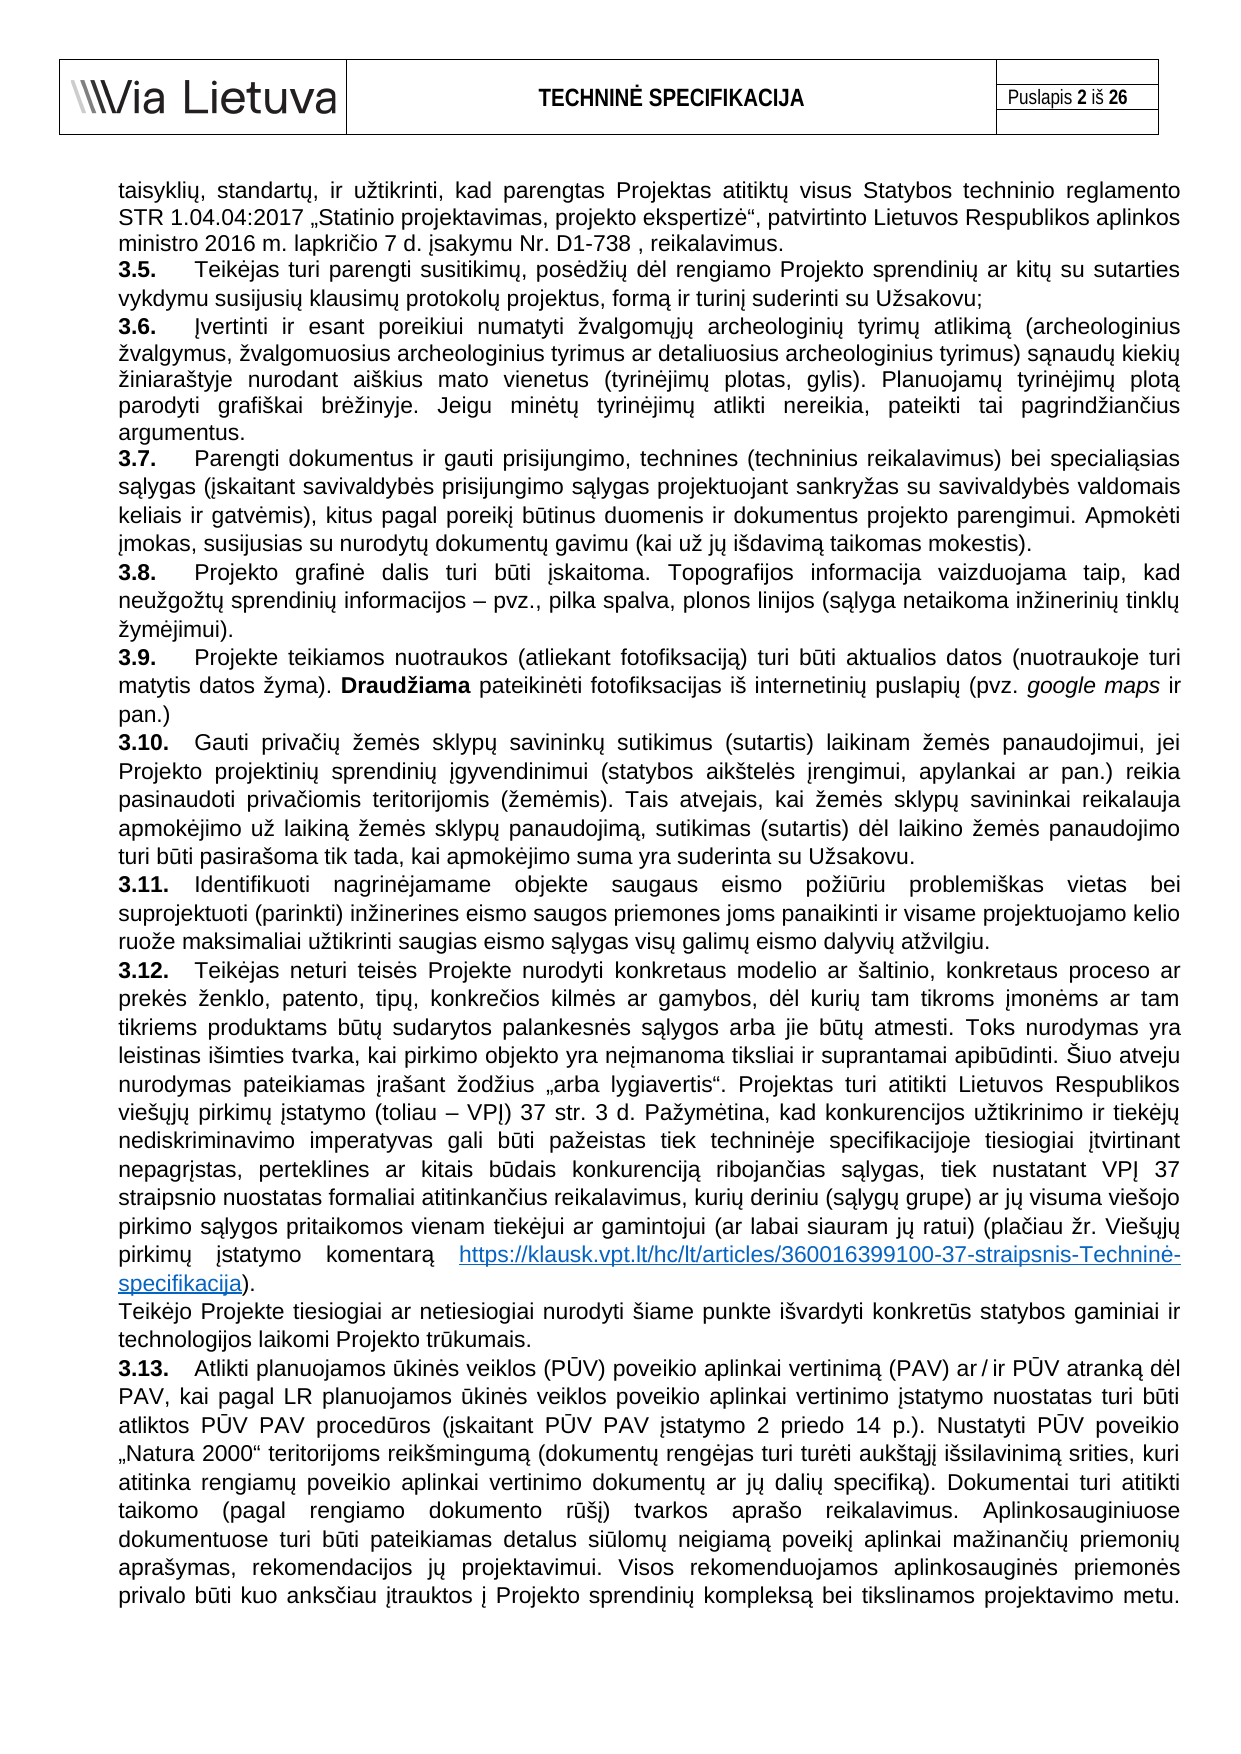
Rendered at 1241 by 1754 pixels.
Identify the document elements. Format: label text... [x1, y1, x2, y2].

picture [70, 80, 336, 114]
list Projekte teikiamos nuotraukos (atliekant fotofiksaciją) turi būti aktualios datos (nuotraukoje turi matytis datos žyma). Draudžiama pateikinėti fotofiksacijas iš internetinių puslapių (pvz. google maps ir pan.) [118, 644, 1181, 727]
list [118, 1355, 1181, 1609]
list Gauti privačių žemės sklypų savininkų sutikimus (sutartis) laikinam žemės panaudojimui, jei Projekto projektinių sprendinių įgyvendinimui (statybos aikštelės įrengimui, apylankai ar pan.) reikia pasinaudoti privačiomis teritorijomis (žemėmis). Tais atvejais, kai žemės sklypų savininkai reikalauja apmokėjimo už laikiną žemės sklypų panaudojimą, sutikimas (sutartis) dėl laikino žemės panaudojimo turi būti pasirašoma tik tada, kai apmokėjimo suma yra suderinta su Užsakovu. [118, 729, 1181, 869]
list Parengti dokumentus ir gauti prisijungimo, technines (techninius reikalavimus) bei specialiąsias sąlygas (įskaitant savivaldybės prisijungimo sąlygas projektuojant sankryžas su savivaldybės valdomais keliais ir gatvėmis), kitus pagal poreikį būtinus duomenis ir dokumentus projekto parengimui. Apmokėti įmokas, susijusias su nurodytų dokumentų gavimu (kai už jų išdavimą taikomas mokestis). [118, 445, 1181, 557]
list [118, 177, 1181, 256]
text Teikėjo Projekte tiesiogiai ar netiesiogiai nurodyti šiame punkte išvardyti konkretūs statybos gaminiai ir technologijos laikomi Projekto trūkumais. [118, 1298, 1181, 1353]
list Identifikuoti nagrinėjamame objekte saugaus eismo požiūriu problemiškas vietas bei suprojektuoti (parinkti) inžinerines eismo saugos priemones joms panaikinti ir visame projektuojamo kelio ruože maksimaliai užtikrinti saugias eismo sąlygas visų galimų eismo dalyvių atžvilgiu. [118, 871, 1181, 955]
list Projekto grafinė dalis turi būti įskaitoma. Topografijos informacija vaizduojama taip, kad neužgožtų sprendinių informacijos – pvz., pilka spalva, plonos linijos (sąlyga netaikoma inžinerinių tinklų žymėjimui). [118, 559, 1181, 642]
list Teikėjas neturi teisės Projekte nurodyti konkretaus modelio ar šaltinio, konkretaus proceso ar prekės ženklo, patento, tipų, konkrečios kilmės ar gamybos, dėl kurių tam tikroms įmonėms ar tam tikriems produktams būtų sudarytos palankesnės sąlygos arba jie būtų atmesti. Toks nurodymas yra leistinas išimties tvarka, kai pirkimo objekto yra neįmanoma tiksliai ir suprantamai apibūdinti. Šiuo atveju nurodymas pateikiamas įrašant žodžius „arba lygiavertis“. Projektas turi atitikti Lietuvos Respublikos viešųjų pirkimų įstatymo (toliau – VPĮ) 37 str. 3 d. Pažymėtina, kad konkurencijos užtikrinimo ir tiekėjų nediskriminavimo imperatyvas gali būti pažeistas tiek techninėje specifikacijoje tiesiogiai įtvirtinant nepagrįstas, perteklines ar kitais būdais konkurenciją ribojančias sąlygas, tiek nustatant VPĮ 37 straipsnio nuostatas formaliai atitinkančius reikalavimus, kurių deriniu (sąlygų grupe) ar jų visuma viešojo pirkimo sąlygos pritaikomos vienam tiekėjui ar gamintojui (ar labai siauram jų ratui) (plačiau žr. Viešųjų pirkimų įstatymo komentarą https://klausk.vpt.lt/hc/lt/articles/360016399100-37-straipsnis-Techninė-specifikacija). [118, 957, 1181, 1296]
list Teikėjas turi parengti susitikimų, posėdžių dėl rengiamo Projekto sprendinių ar kitų su sutarties vykdymu susijusių klausimų protokolų projektus, formą ir turinį suderinti su Užsakovu; [118, 256, 1181, 311]
list Įvertinti ir esant poreikiui numatyti žvalgomųjų archeologinių tyrimų atlikimą (archeologinius žvalgymus, žvalgomuosius archeologinius tyrimus ar detaliuosius archeologinius tyrimus) sąnaudų kiekių žiniaraštyje nurodant aiškius mato vienetus (tyrinėjimų plotas, gylis). Planuojamų tyrinėjimų plotą parodyti grafiškai brėžinyje. Jeigu minėtų tyrinėjimų atlikti nereikia, pateikti tai pagrindžiančius argumentus. [118, 313, 1181, 445]
